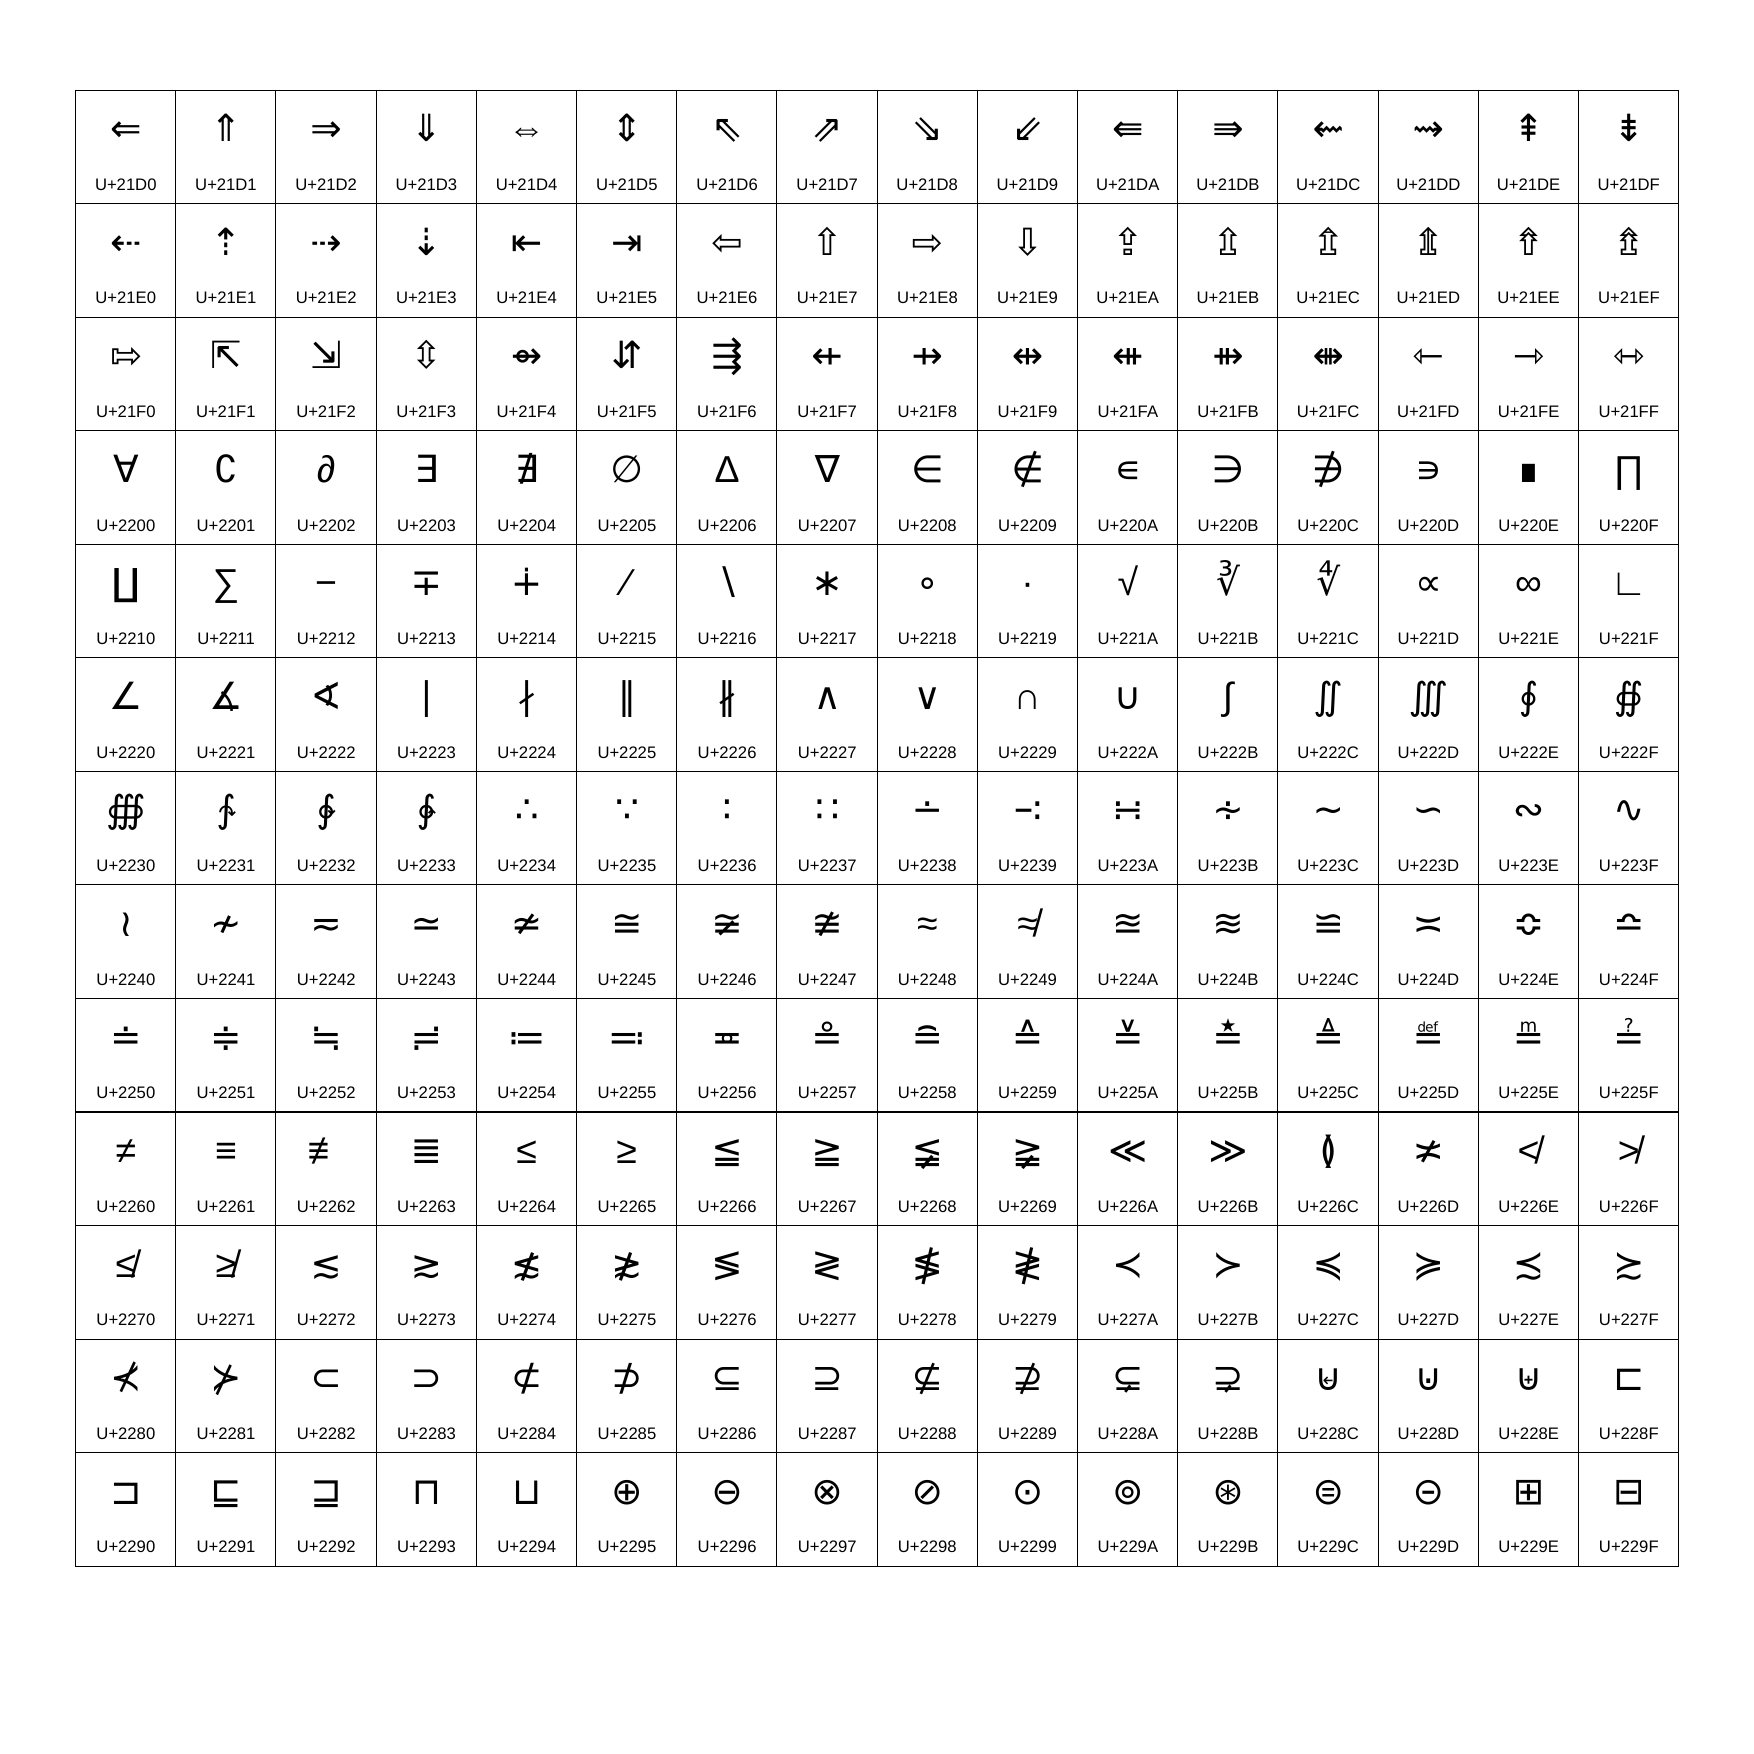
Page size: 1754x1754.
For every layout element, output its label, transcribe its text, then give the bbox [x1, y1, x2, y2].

table_cell ≈ U+2248 [878, 885, 977, 998]
table_cell ∜ U+221C [1278, 545, 1378, 657]
table_cell ≜ U+225C [1278, 999, 1378, 1111]
table_cell ⊍ U+228D [1379, 1340, 1478, 1452]
table_cell ∥ U+2225 [577, 658, 676, 771]
table_cell ⊘ U+2298 [878, 1453, 977, 1566]
table_cell ⇦ U+21E6 [677, 204, 776, 317]
table_cell ⊉ U+2289 [978, 1340, 1077, 1452]
table_cell ⊒ U+2292 [276, 1453, 376, 1566]
table_cell ≝ U+225D [1379, 999, 1478, 1111]
table_cell ≮ U+226E [1479, 1113, 1578, 1225]
table_cell ⊗ U+2297 [777, 1453, 877, 1566]
table_cell ∠ U+2220 [76, 658, 175, 771]
table_cell ≓ U+2253 [377, 999, 476, 1111]
table_cell ⇞ U+21DE [1479, 91, 1578, 203]
table_cell ⇟ U+21DF [1579, 91, 1678, 203]
table_cell ∸ U+2238 [878, 772, 977, 884]
table_cell ∀ U+2200 [76, 431, 175, 544]
table_cell ⇴ U+21F4 [477, 318, 576, 430]
table_cell ⇪ U+21EA [1078, 204, 1177, 317]
table_cell ≀ U+2240 [76, 885, 175, 998]
table_cell ⇻ U+21FB [1178, 318, 1277, 430]
table_cell ⊟ U+229F [1579, 1453, 1678, 1566]
table_cell ∇ U+2207 [777, 431, 877, 544]
table_cell ≶ U+2276 [677, 1226, 776, 1338]
table_cell ⇤ U+21E4 [477, 204, 576, 317]
table_cell ∴ U+2234 [477, 772, 576, 884]
table_cell ⇯ U+21EF [1579, 204, 1678, 317]
table_cell ⊂ U+2282 [276, 1340, 376, 1452]
table_cell ≛ U+225B [1178, 999, 1277, 1111]
table_cell ⊅ U+2285 [577, 1340, 676, 1452]
table_cell ≐ U+2250 [76, 999, 175, 1111]
table_cell ⇡ U+21E1 [176, 204, 275, 317]
table_cell ⇲ U+21F2 [276, 318, 376, 430]
table_cell ≽ U+227D [1379, 1226, 1478, 1338]
table_cell ≲ U+2272 [276, 1226, 376, 1338]
table_cell ∩ U+2229 [978, 658, 1077, 771]
table_cell ∪ U+222A [1078, 658, 1177, 771]
table_cell ≂ U+2242 [276, 885, 376, 998]
table_cell ⇽ U+21FD [1379, 318, 1478, 430]
table_cell ⊕ U+2295 [577, 1453, 676, 1566]
table_cell ⇷ U+21F7 [777, 318, 877, 430]
table_cell ∹ U+2239 [978, 772, 1077, 884]
table_cell ≺ U+227A [1078, 1226, 1177, 1338]
table_cell ≢ U+2262 [276, 1113, 376, 1225]
table_cell ⊁ U+2281 [176, 1340, 275, 1452]
table_cell ⇢ U+21E2 [276, 204, 376, 317]
table_cell ∦ U+2226 [677, 658, 776, 771]
table_cell ≍ U+224D [1379, 885, 1478, 998]
table_cell ∺ U+223A [1078, 772, 1177, 884]
table_cell ≖ U+2256 [677, 999, 776, 1111]
table_cell ⇗ U+21D7 [777, 91, 877, 203]
table_cell ≬ U+226C [1278, 1113, 1378, 1225]
table_cell ≰ U+2270 [76, 1226, 175, 1338]
table_cell ≅ U+2245 [577, 885, 676, 998]
table_cell ⇨ U+21E8 [878, 204, 977, 317]
table_cell ≩ U+2269 [978, 1113, 1077, 1225]
table_cell ∟ U+221F [1579, 545, 1678, 657]
table_cell ≕ U+2255 [577, 999, 676, 1111]
table_cell ≿ U+227F [1579, 1226, 1678, 1338]
table_cell ∄ U+2204 [477, 431, 576, 544]
table_cell ⊊ U+228A [1078, 1340, 1177, 1452]
table_cell ⊇ U+2287 [777, 1340, 877, 1452]
table_cell ≑ U+2251 [176, 999, 275, 1111]
table_cell ⇝ U+21DD [1379, 91, 1478, 203]
table_cell ∮ U+222E [1479, 658, 1578, 771]
table_cell ⇫ U+21EB [1178, 204, 1277, 317]
table_cell ⊌ U+228C [1278, 1340, 1378, 1452]
table_cell ≡ U+2261 [176, 1113, 275, 1225]
table_cell ≷ U+2277 [777, 1226, 877, 1338]
table_cell ⇕ U+21D5 [577, 91, 676, 203]
table_cell ∂ U+2202 [276, 431, 376, 544]
table_cell ≤ U+2264 [477, 1113, 576, 1225]
table_cell ≘ U+2258 [878, 999, 977, 1111]
table_cell ∱ U+2231 [176, 772, 275, 884]
table_cell ∬ U+222C [1278, 658, 1378, 771]
table_cell ≠ U+2260 [76, 1113, 175, 1225]
table_cell ≵ U+2275 [577, 1226, 676, 1338]
table_cell √ U+221A [1078, 545, 1177, 657]
table_cell ⇼ U+21FC [1278, 318, 1378, 430]
table_cell ≨ U+2268 [878, 1113, 977, 1225]
table_cell ⊋ U+228B [1178, 1340, 1277, 1452]
table_cell ∻ U+223B [1178, 772, 1277, 884]
table_cell ∰ U+2230 [76, 772, 175, 884]
table_cell ≦ U+2266 [677, 1113, 776, 1225]
table_cell ∵ U+2235 [577, 772, 676, 884]
table_cell ≼ U+227C [1278, 1226, 1378, 1338]
table_cell ∘ U+2218 [878, 545, 977, 657]
table_cell ≎ U+224E [1479, 885, 1578, 998]
table_cell ∳ U+2233 [377, 772, 476, 884]
table_cell ∽ U+223D [1379, 772, 1478, 884]
table_cell ⊐ U+2290 [76, 1453, 175, 1566]
table_cell ∼ U+223C [1278, 772, 1378, 884]
table_cell ⊄ U+2284 [477, 1340, 576, 1452]
table_cell ⊆ U+2286 [677, 1340, 776, 1452]
table_cell ⇮ U+21EE [1479, 204, 1578, 317]
table_cell ∑ U+2211 [176, 545, 275, 657]
table_cell ∍ U+220D [1379, 431, 1478, 544]
table_cell ≇ U+2247 [777, 885, 877, 998]
table_cell ∎ U+220E [1479, 431, 1578, 544]
table_cell ⇿ U+21FF [1579, 318, 1678, 430]
table_cell ∷ U+2237 [777, 772, 877, 884]
table_cell ⇳ U+21F3 [377, 318, 476, 430]
table_cell ∓ U+2213 [377, 545, 476, 657]
table_cell ⇬ U+21EC [1278, 204, 1378, 317]
table_cell ∖ U+2216 [677, 545, 776, 657]
table_cell ∊ U+220A [1078, 431, 1177, 544]
table_cell ≭ U+226D [1379, 1113, 1478, 1225]
table_cell ≴ U+2274 [477, 1226, 576, 1338]
table_cell ⇜ U+21DC [1278, 91, 1378, 203]
table_cell ≁ U+2241 [176, 885, 275, 998]
table_cell ∯ U+222F [1579, 658, 1678, 771]
table_cell ∤ U+2224 [477, 658, 576, 771]
table_cell ≗ U+2257 [777, 999, 877, 1111]
table_cell ≟ U+225F [1579, 999, 1678, 1111]
table_cell ≻ U+227B [1178, 1226, 1277, 1338]
table_cell ∐ U+2210 [76, 545, 175, 657]
table_cell ⇛ U+21DB [1178, 91, 1277, 203]
table_cell ≯ U+226F [1579, 1113, 1678, 1225]
table_cell ∝ U+221D [1379, 545, 1478, 657]
table_cell ≌ U+224C [1278, 885, 1378, 998]
table_cell ≹ U+2279 [978, 1226, 1077, 1338]
table_cell ⇖ U+21D6 [677, 91, 776, 203]
table_cell ⇓ U+21D3 [377, 91, 476, 203]
table_cell ∆ U+2206 [677, 431, 776, 544]
table_cell ⊎ U+228E [1479, 1340, 1578, 1452]
table_cell ∌ U+220C [1278, 431, 1378, 544]
table_cell ⊈ U+2288 [878, 1340, 977, 1452]
table_cell ⇰ U+21F0 [76, 318, 175, 430]
table_cell ∡ U+2221 [176, 658, 275, 771]
table_cell ⇠ U+21E0 [76, 204, 175, 317]
table_cell ∲ U+2232 [276, 772, 376, 884]
table_cell ∃ U+2203 [377, 431, 476, 544]
table_cell ≳ U+2273 [377, 1226, 476, 1338]
table_cell ≸ U+2278 [878, 1226, 977, 1338]
table_cell ⊙ U+2299 [978, 1453, 1077, 1566]
table_cell ∈ U+2208 [878, 431, 977, 544]
table_cell ∋ U+220B [1178, 431, 1277, 544]
table_cell ⊝ U+229D [1379, 1453, 1478, 1566]
table_cell − U+2212 [276, 545, 376, 657]
table_cell ≞ U+225E [1479, 999, 1578, 1111]
table_cell ∾ U+223E [1479, 772, 1578, 884]
table_cell ≧ U+2267 [777, 1113, 877, 1225]
table_cell ≾ U+227E [1479, 1226, 1578, 1338]
table_cell ⇱ U+21F1 [176, 318, 275, 430]
table_cell ∔ U+2214 [477, 545, 576, 657]
table_cell ≊ U+224A [1078, 885, 1177, 998]
table_cell ∛ U+221B [1178, 545, 1277, 657]
table_cell ⇺ U+21FA [1078, 318, 1177, 430]
table_cell ∿ U+223F [1579, 772, 1678, 884]
table_cell ⇑ U+21D1 [176, 91, 275, 203]
table_cell ≆ U+2246 [677, 885, 776, 998]
table_cell ∏ U+220F [1579, 431, 1678, 544]
table_cell ∉ U+2209 [978, 431, 1077, 544]
table_cell ⇭ U+21ED [1379, 204, 1478, 317]
table_cell ≄ U+2244 [477, 885, 576, 998]
table_cell ⊃ U+2283 [377, 1340, 476, 1452]
table_cell ⊚ U+229A [1078, 1453, 1177, 1566]
table_cell ∫ U+222B [1178, 658, 1277, 771]
table_cell ∕ U+2215 [577, 545, 676, 657]
table_cell ⊛ U+229B [1178, 1453, 1277, 1566]
table_cell ⇘ U+21D8 [878, 91, 977, 203]
table_cell ∅ U+2205 [577, 431, 676, 544]
table_cell ⇣ U+21E3 [377, 204, 476, 317]
table_cell ⇙ U+21D9 [978, 91, 1077, 203]
table_cell ≪ U+226A [1078, 1113, 1177, 1225]
table_cell ≙ U+2259 [978, 999, 1077, 1111]
table_cell ⇐ U+21D0 [76, 91, 175, 203]
table_cell ≔ U+2254 [477, 999, 576, 1111]
table_cell ⊖ U+2296 [677, 1453, 776, 1566]
table_cell ⇵ U+21F5 [577, 318, 676, 430]
table_cell ⇹ U+21F9 [978, 318, 1077, 430]
table_cell ⇒ U+21D2 [276, 91, 376, 203]
table_cell ≚ U+225A [1078, 999, 1177, 1111]
table_cell ⇧ U+21E7 [777, 204, 877, 317]
table_cell ≏ U+224F [1579, 885, 1678, 998]
table_cell ≋ U+224B [1178, 885, 1277, 998]
table_cell ⊞ U+229E [1479, 1453, 1578, 1566]
table_cell ≣ U+2263 [377, 1113, 476, 1225]
table_cell ⇔ U+21D4 [477, 91, 576, 203]
table_cell ≫ U+226B [1178, 1113, 1277, 1225]
table_cell ∞ U+221E [1479, 545, 1578, 657]
table_cell ⊏ U+228F [1579, 1340, 1678, 1452]
table_cell ∭ U+222D [1379, 658, 1478, 771]
table_cell ⊑ U+2291 [176, 1453, 275, 1566]
table_cell ≒ U+2252 [276, 999, 376, 1111]
table_cell ∣ U+2223 [377, 658, 476, 771]
table_cell ≥ U+2265 [577, 1113, 676, 1225]
table_cell ∗ U+2217 [777, 545, 877, 657]
table_cell ∙ U+2219 [978, 545, 1077, 657]
table_cell ⇥ U+21E5 [577, 204, 676, 317]
table_cell ⊀ U+2280 [76, 1340, 175, 1452]
table_cell ⇸ U+21F8 [878, 318, 977, 430]
table_cell ≉ U+2249 [978, 885, 1077, 998]
table_cell ⊔ U+2294 [477, 1453, 576, 1566]
table_cell ∨ U+2228 [878, 658, 977, 771]
table_cell ∧ U+2227 [777, 658, 877, 771]
table_cell ⊓ U+2293 [377, 1453, 476, 1566]
table_cell ⇩ U+21E9 [978, 204, 1077, 317]
table_cell ⇶ U+21F6 [677, 318, 776, 430]
table_cell ⊜ U+229C [1278, 1453, 1378, 1566]
table_cell ≱ U+2271 [176, 1226, 275, 1338]
table_cell ≃ U+2243 [377, 885, 476, 998]
table_cell ∢ U+2222 [276, 658, 376, 771]
table_cell ⇚ U+21DA [1078, 91, 1177, 203]
table_cell ∶ U+2236 [677, 772, 776, 884]
table_cell ∁ U+2201 [176, 431, 275, 544]
table_cell ⇾ U+21FE [1479, 318, 1578, 430]
